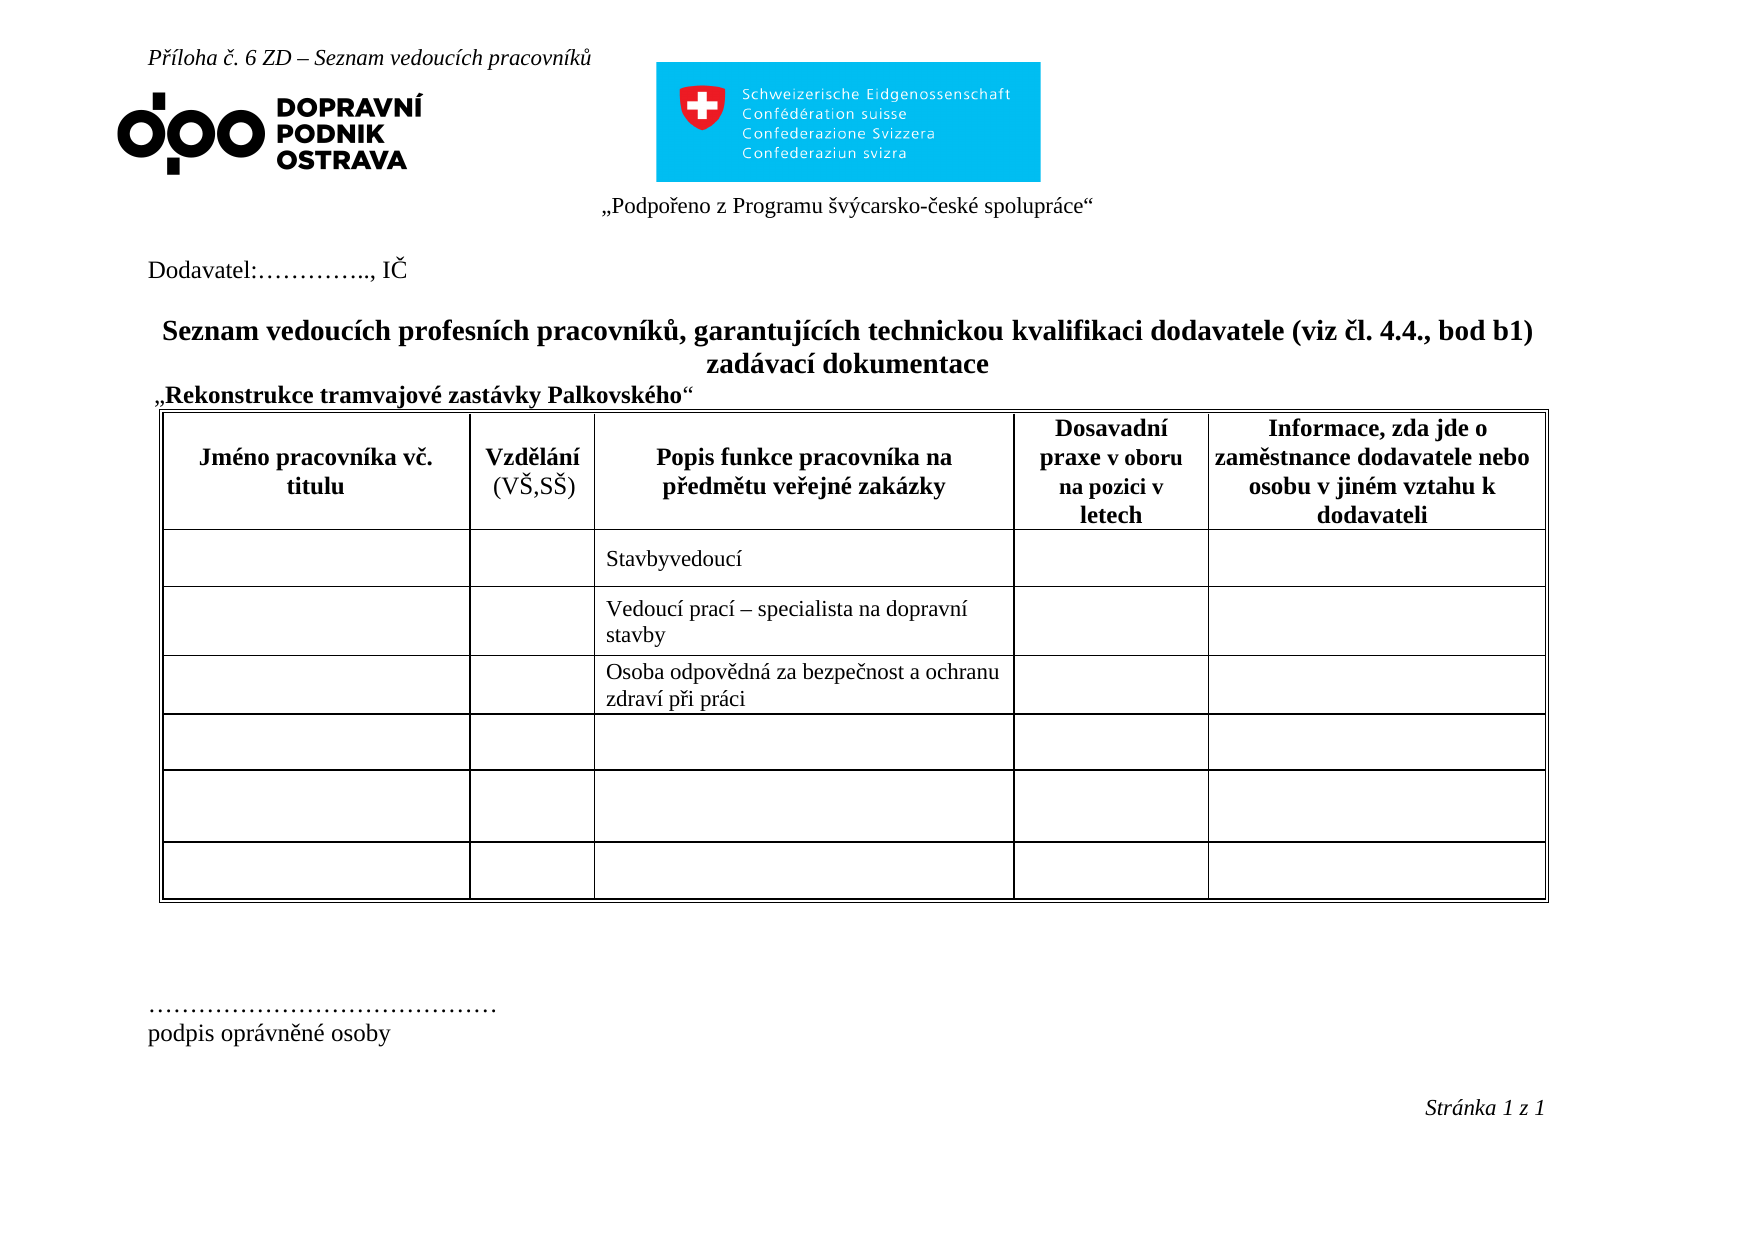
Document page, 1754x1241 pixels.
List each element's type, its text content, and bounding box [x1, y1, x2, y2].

table_cell Stavbyvedoucí [595, 530, 1013, 586]
subtitle „Rekonstrukce tramvajové zastávky Palkovského“ [148, 380, 1548, 409]
table_cell [471, 530, 594, 586]
table_cell [471, 843, 594, 898]
table_cell [1015, 715, 1208, 769]
table_header Popis funkce pracovníka na předmětu veřejné zakázky [595, 413, 1014, 528]
table_cell [164, 656, 469, 713]
picture [680, 86, 725, 129]
table_cell [1209, 843, 1545, 898]
table_cell [1209, 587, 1545, 655]
table_cell [1015, 530, 1208, 586]
table_cell [164, 587, 469, 655]
table_cell Osoba odpovědná za bezpečnost a ochranu zdraví při práci [595, 656, 1013, 713]
table_cell [595, 843, 1013, 898]
table_cell [471, 587, 594, 655]
table_cell [1209, 530, 1545, 586]
table_cell [1015, 587, 1208, 655]
table_cell [471, 715, 594, 769]
table_cell [1015, 656, 1208, 713]
table_cell [1209, 715, 1545, 769]
table_header Dosavadní praxe v oboru na pozici v letech [1015, 413, 1208, 528]
title podpis oprávněné osoby [148, 1018, 1548, 1047]
table_header Informace, zda jde o zaměstnance dodavatele nebo osobu v jiném vztahu k dodavateli [1209, 413, 1545, 528]
table_cell [595, 715, 1013, 769]
table_cell [471, 771, 594, 841]
picture [117, 92, 424, 175]
table_header Vzdělání (VŠ,SŠ) [471, 413, 594, 528]
table_header Jméno pracovníka vč. titulu [164, 413, 470, 528]
table_cell [1209, 771, 1545, 841]
title …………………………………… [148, 989, 1548, 1018]
table_cell [595, 771, 1013, 841]
table_cell [1015, 843, 1208, 898]
table_cell [164, 843, 469, 898]
table_cell [471, 656, 594, 713]
text Seznam vedoucích profesních pracovníků, garantujících technickou kvalifikaci dodavatele (viz čl. 4.4., bod b1) zadávací dokumentace [148, 313, 1548, 380]
table_cell [1015, 771, 1208, 841]
table_cell [1209, 656, 1545, 713]
table_cell Vedoucí prací – specialista na dopravní stavby [595, 587, 1013, 655]
text Dodavatel:………….., IČ [148, 255, 1548, 284]
table_cell [164, 771, 469, 841]
table_cell [164, 530, 469, 586]
table_cell [164, 715, 469, 769]
